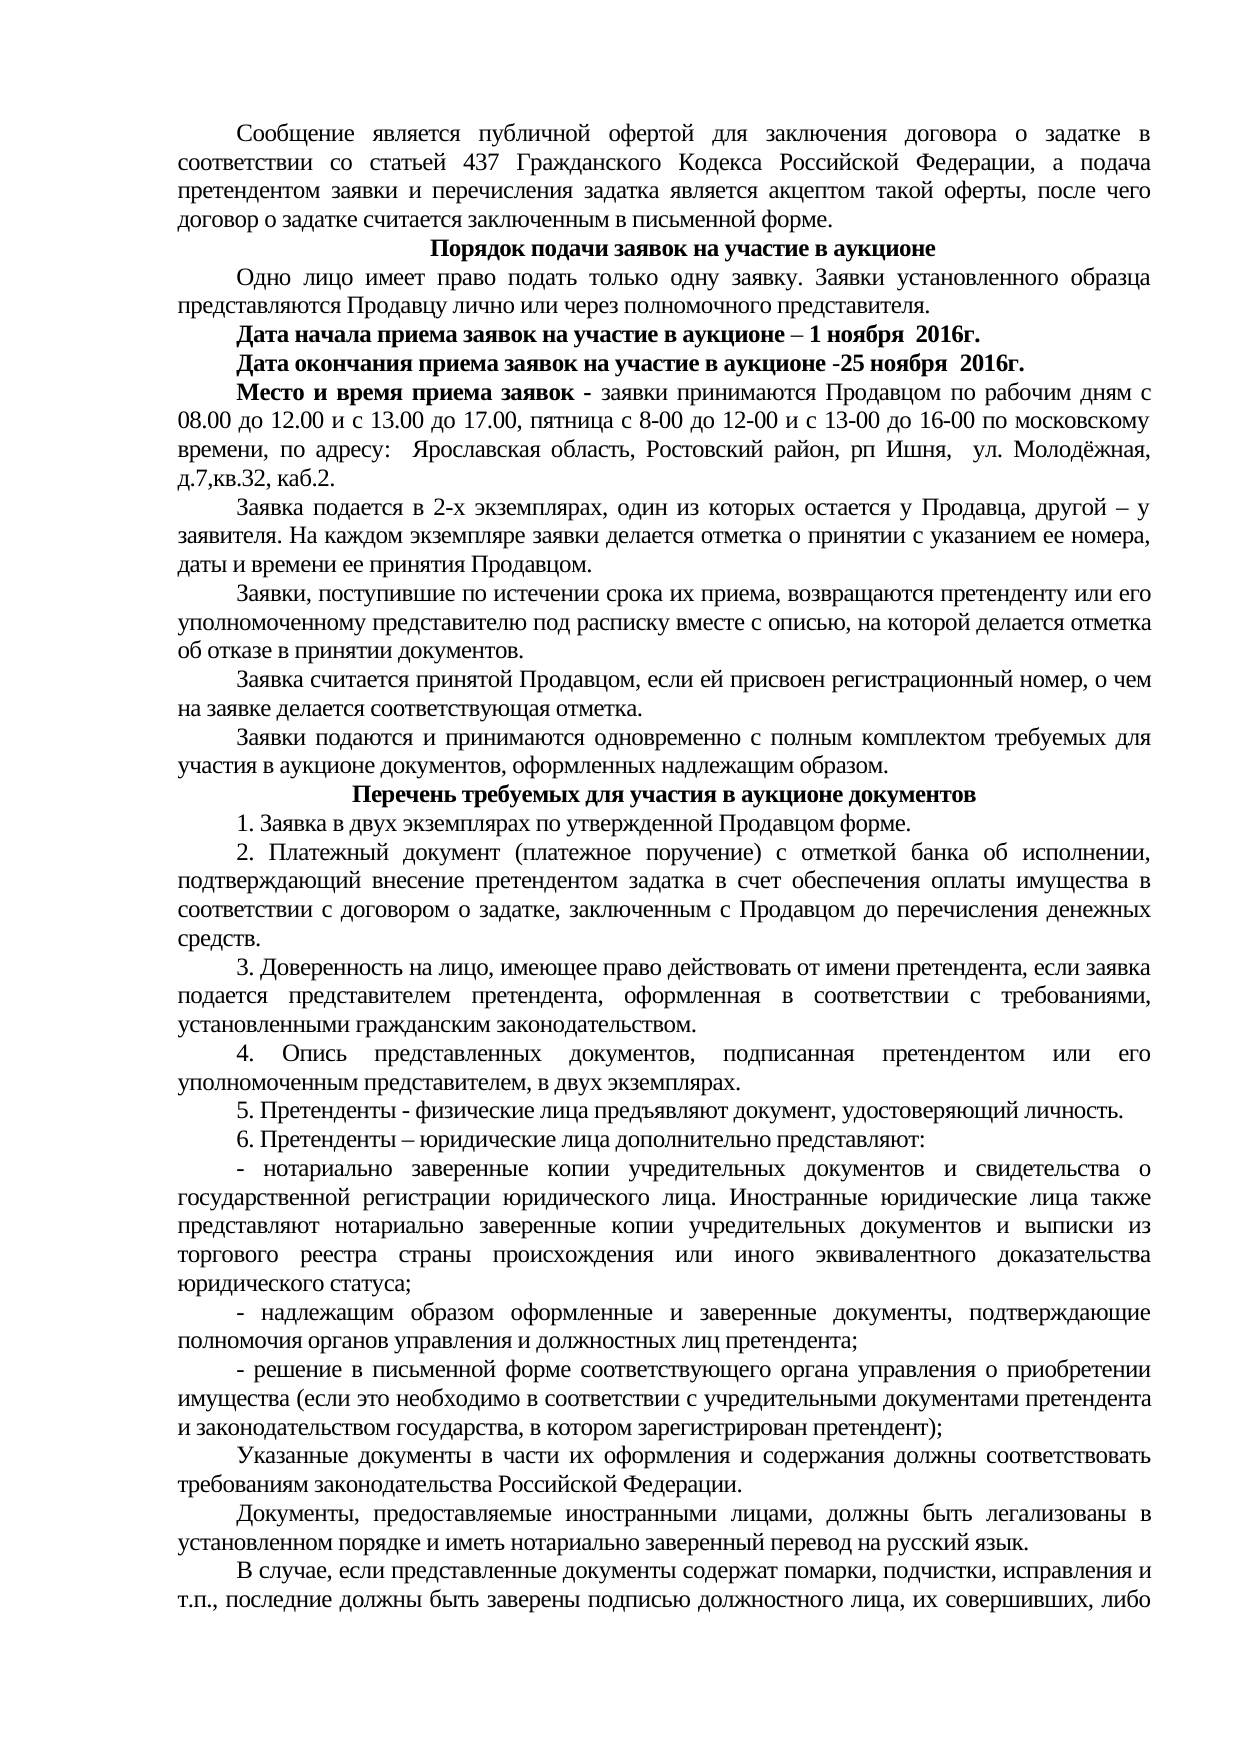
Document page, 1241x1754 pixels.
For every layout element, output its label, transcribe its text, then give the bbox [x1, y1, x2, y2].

text Заявка подается в 2-х экземплярах, один из которых остается у Продавца, другой – у заявителя. На каждом экземпляре заявки делается отметка о принятии с указанием ее номера, даты и времени ее принятия Продавцом. [177, 492, 1152, 578]
text Указанные документы в части их оформления и содержания должны соответствовать требованиям законодательства Российской Федерации. [177, 1441, 1152, 1498]
text Заявка считается принятой Продавцом, если ей присвоен регистрационный номер, о чем на заявке делается соответствующая отметка. [177, 664, 1152, 722]
text Дата начала приема заявок на участие в аукционе – 1 ноября 2016г. [177, 319, 1152, 348]
text - нотариально заверенные копии учредительных документов и свидетельства о государственной регистрации юридического лица. Иностранные юридические лица также представляют нотариально заверенные копии учредительных документов и выписки из торгового реестра страны происхождения или иного эквивалентного доказательства юридического статуса; [177, 1153, 1152, 1297]
text 4. Опись представленных документов, подписанная претендентом или его уполномоченным представителем, в двух экземплярах. [177, 1038, 1152, 1096]
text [177, 1556, 1152, 1613]
text 6. Претенденты – юридические лица дополнительно представляют: [177, 1124, 1152, 1153]
text Заявки, поступившие по истечении срока их приема, возвращаются претенденту или его уполномоченному представителю под расписку вместе с описью, на которой делается отметка об отказе в принятии документов. [177, 578, 1152, 664]
text Одно лицо имеет право подать только одну заявку. Заявки установленного образца представляются Продавцу лично или через полномочного представителя. [177, 262, 1152, 319]
text Заявки подаются и принимаются одновременно с полным комплектом требуемых для участия в аукционе документов, оформленных надлежащим образом. [177, 722, 1152, 779]
text Дата окончания приема заявок на участие в аукционе -25 ноября 2016г. [177, 348, 1152, 377]
text - решение в письменной форме соответствующего органа управления о приобретении имущества (если это необходимо в соответствии с учредительными документами претендента и законодательством государства, в котором зарегистрирован претендент); [177, 1354, 1152, 1441]
text 1. Заявка в двух экземплярах по утвержденной Продавцом форме. [177, 808, 1152, 837]
text Документы, предоставляемые иностранными лицами, должны быть легализованы в установленном порядке и иметь нотариально заверенный перевод на русский язык. [177, 1498, 1152, 1556]
text 5. Претенденты - физические лица предъявляют документ, удостоверяющий личность. [177, 1096, 1152, 1124]
text Порядок подачи заявок на участие в аукционе [215, 233, 1152, 262]
text - надлежащим образом оформленные и заверенные документы, подтверждающие полномочия органов управления и должностных лиц претендента; [177, 1297, 1152, 1354]
text 3. Доверенность на лицо, имеющее право действовать от имени претендента, если заявка подается представителем претендента, оформленная в соответствии с требованиями, установленными гражданским законодательством. [177, 952, 1152, 1038]
text Место и время приема заявок - заявки принимаются Продавцом по рабочим дням с 08.00 до 12.00 и с 13.00 до 17.00, пятница с 8-00 до 12-00 и с 13-00 до 16-00 по московскому времени, по адресу: Ярославская область, Ростовский район, рп Ишня, ул. Молодёжная, д.7,кв.32, каб.2. [177, 377, 1152, 492]
text 2. Платежный документ (платежное поручение) с отметкой банка об исполнении, подтверждающий внесение претендентом задатка в счет обеспечения оплаты имущества в соответствии с договором о задатке, заключенным с Продавцом до перечисления денежных средств. [177, 837, 1152, 952]
text Перечень требуемых для участия в аукционе документов [177, 779, 1152, 808]
text Сообщение является публичной офертой для заключения договора о задатке в соответствии со статьей 437 Гражданского Кодекса Российской Федерации, а подача претендентом заявки и перечисления задатка является акцептом такой оферты, после чего договор о задатке считается заключенным в письменной форме. [177, 118, 1152, 233]
